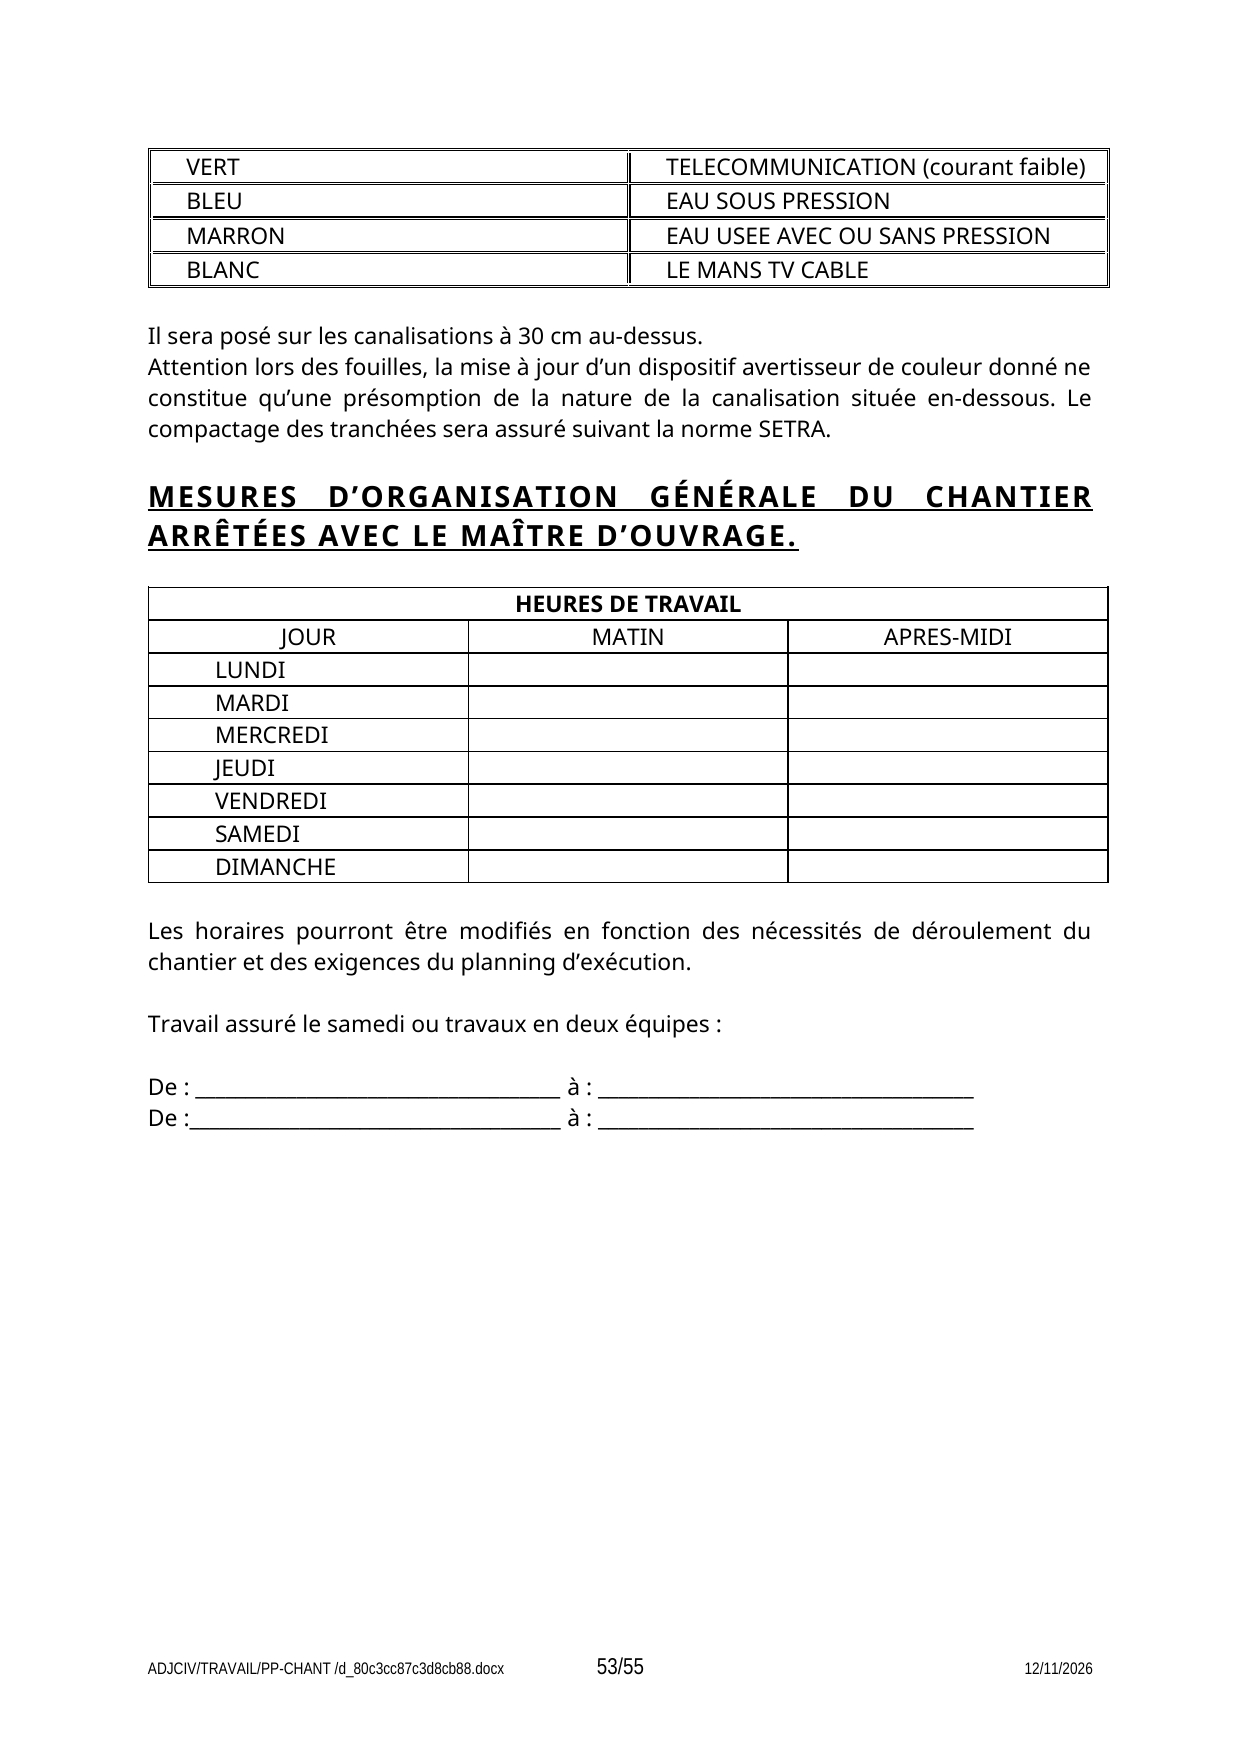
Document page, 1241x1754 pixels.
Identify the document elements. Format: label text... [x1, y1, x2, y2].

text Attention lors des fouilles, la mise à jour d’un dispositif avertisseur de couleur donné ne constitue qu’une présomption de la nature de la canalisation située en-dessous. Le compactage des tranchées sera assuré suivant la norme SETRA. [148, 351, 1092, 444]
table_header HEURES DE TRAVAIL [149, 588, 1107, 619]
table_cell LE MANS TV CABLE [629, 251, 1107, 285]
table_cell EAU USEE AVEC OU SANS PRESSION [631, 216, 1107, 251]
table_cell [469, 687, 787, 718]
table_cell [469, 851, 787, 882]
table_cell LUNDI [149, 654, 468, 685]
text De : à : [148, 1102, 1092, 1133]
table_cell [789, 818, 1107, 849]
table_cell EAU SOUS PRESSION [629, 182, 1109, 216]
table_cell MARDI [149, 687, 468, 718]
table_cell SAMEDI [149, 818, 468, 849]
table_cell JEUDI [149, 752, 468, 783]
table_cell TELECOMMUNICATION (courant faible) [629, 151, 1107, 182]
table_cell [789, 851, 1107, 882]
table_cell VENDREDI [149, 785, 468, 816]
table_cell MERCREDI [149, 719, 468, 751]
table_cell APRES-MIDI [789, 621, 1107, 652]
text Les horaires pourront être modifiés en fonction des nécessités de déroulement du chantier et des exigences du planning d’exécution. [148, 914, 1092, 977]
subtitle Mesures d’organisation générale du chantier arrêtées avec le maître d’ouvrage. [148, 476, 1092, 509]
table_cell [789, 785, 1107, 816]
table_cell MATIN [469, 621, 787, 652]
table_cell BLANC [151, 251, 629, 285]
text Il sera posé sur les canalisations à 30 cm au-dessus. [148, 319, 1092, 351]
text De : à : [148, 1071, 1092, 1102]
table_cell DIMANCHE [149, 851, 468, 882]
table_cell BLEU [149, 182, 629, 216]
table_cell JOUR [149, 621, 468, 652]
table_cell [469, 752, 787, 783]
table_cell [469, 654, 787, 685]
table_cell [469, 719, 787, 751]
table_cell VERT [151, 149, 629, 182]
table_cell [789, 654, 1107, 685]
subtitle Mesures d’organisation générale du chantier arrêtées avec le maître d’ouvrage. [148, 511, 1092, 555]
table_cell [789, 687, 1107, 718]
table_cell MARRON [151, 216, 627, 251]
table_cell [469, 818, 787, 849]
text Travail assuré le samedi ou travaux en deux équipes : [148, 1008, 1092, 1039]
table_cell [469, 785, 787, 816]
table_cell [789, 752, 1107, 783]
table_cell [789, 719, 1107, 751]
